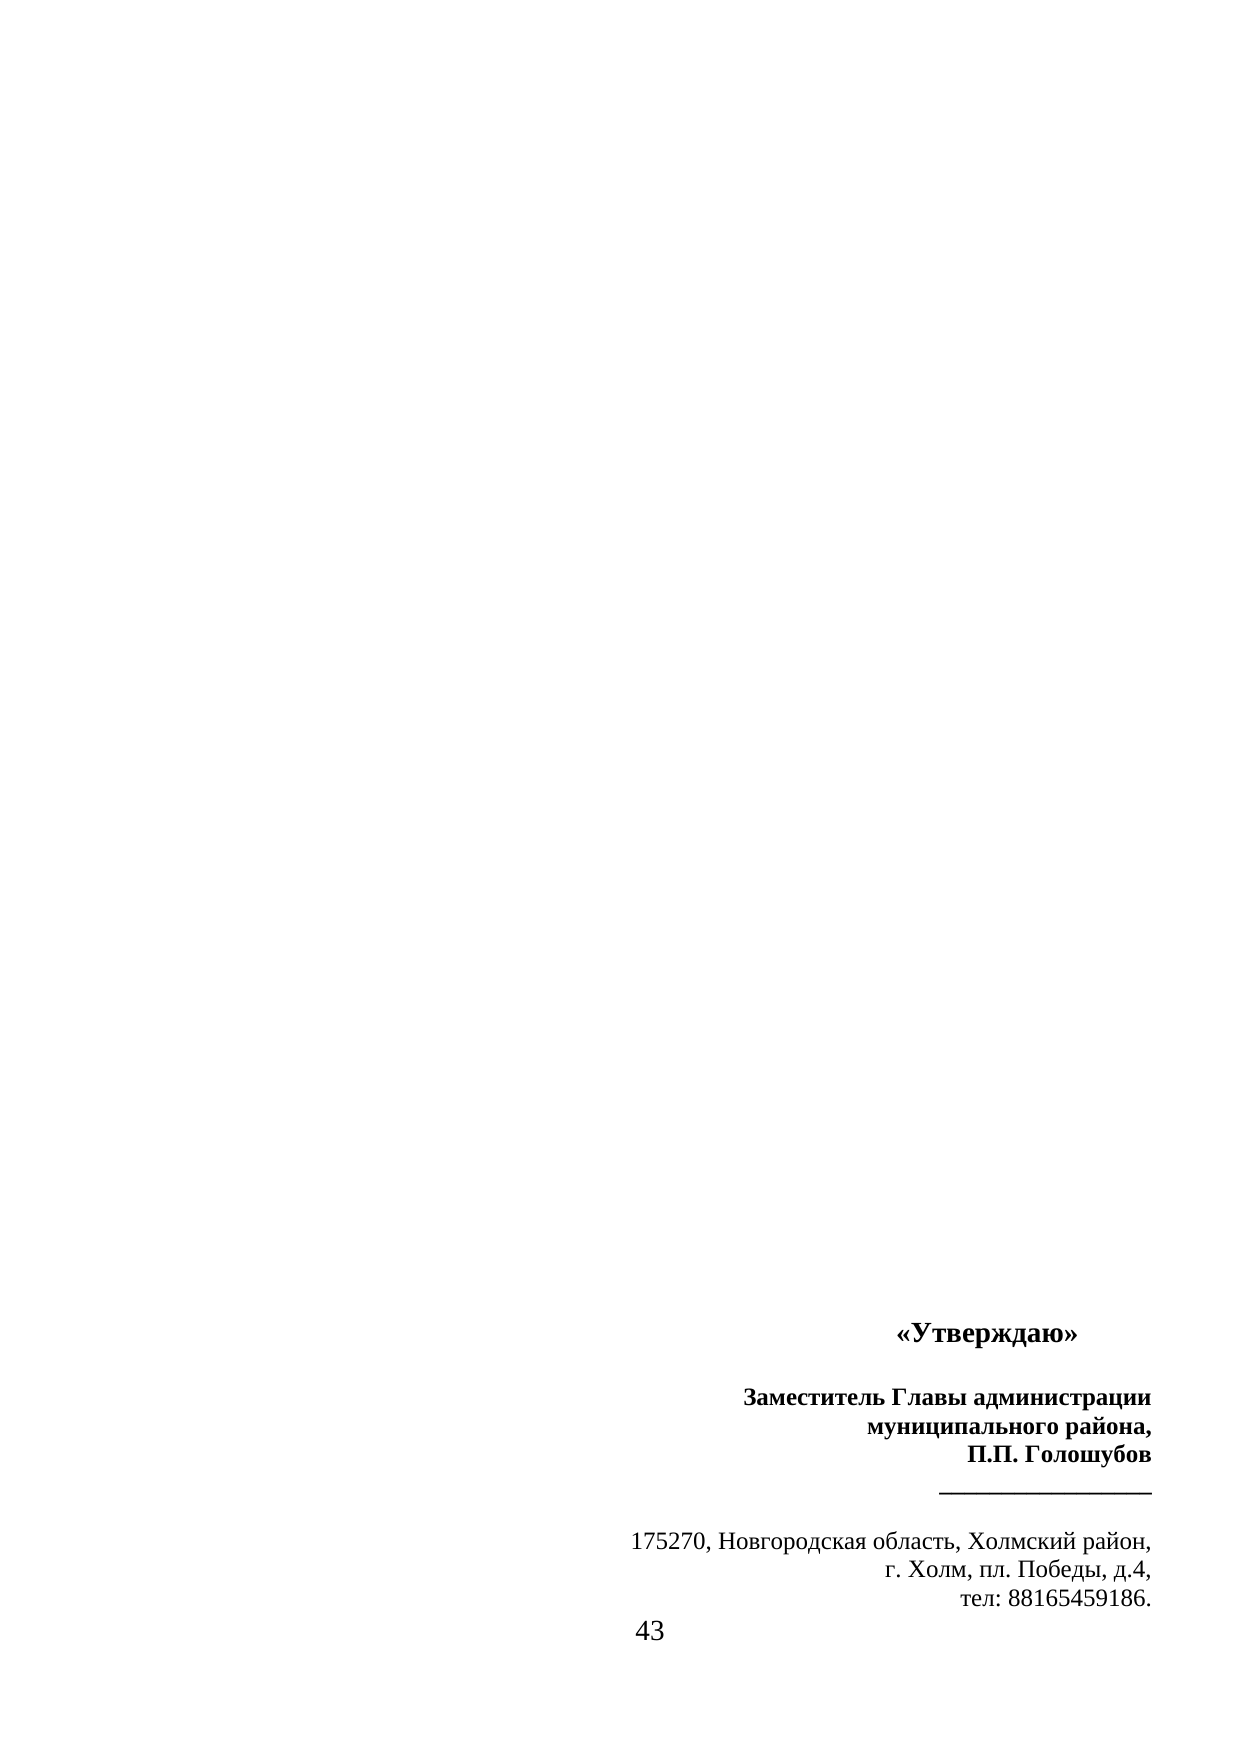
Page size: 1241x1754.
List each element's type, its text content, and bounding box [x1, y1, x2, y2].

text 175270, Новгородская область, Холмский район, [148, 1526, 1152, 1554]
text П.П. Голошубов [148, 1439, 1152, 1468]
text _________________ [148, 1468, 1152, 1497]
text муниципального района, [148, 1411, 1152, 1439]
text «Утверждаю» [748, 1315, 1152, 1348]
text Заместитель Главы администрации [148, 1382, 1152, 1411]
text тел: 88165459186. [148, 1583, 1152, 1612]
text г. Холм, пл. Победы, д.4, [148, 1554, 1152, 1583]
